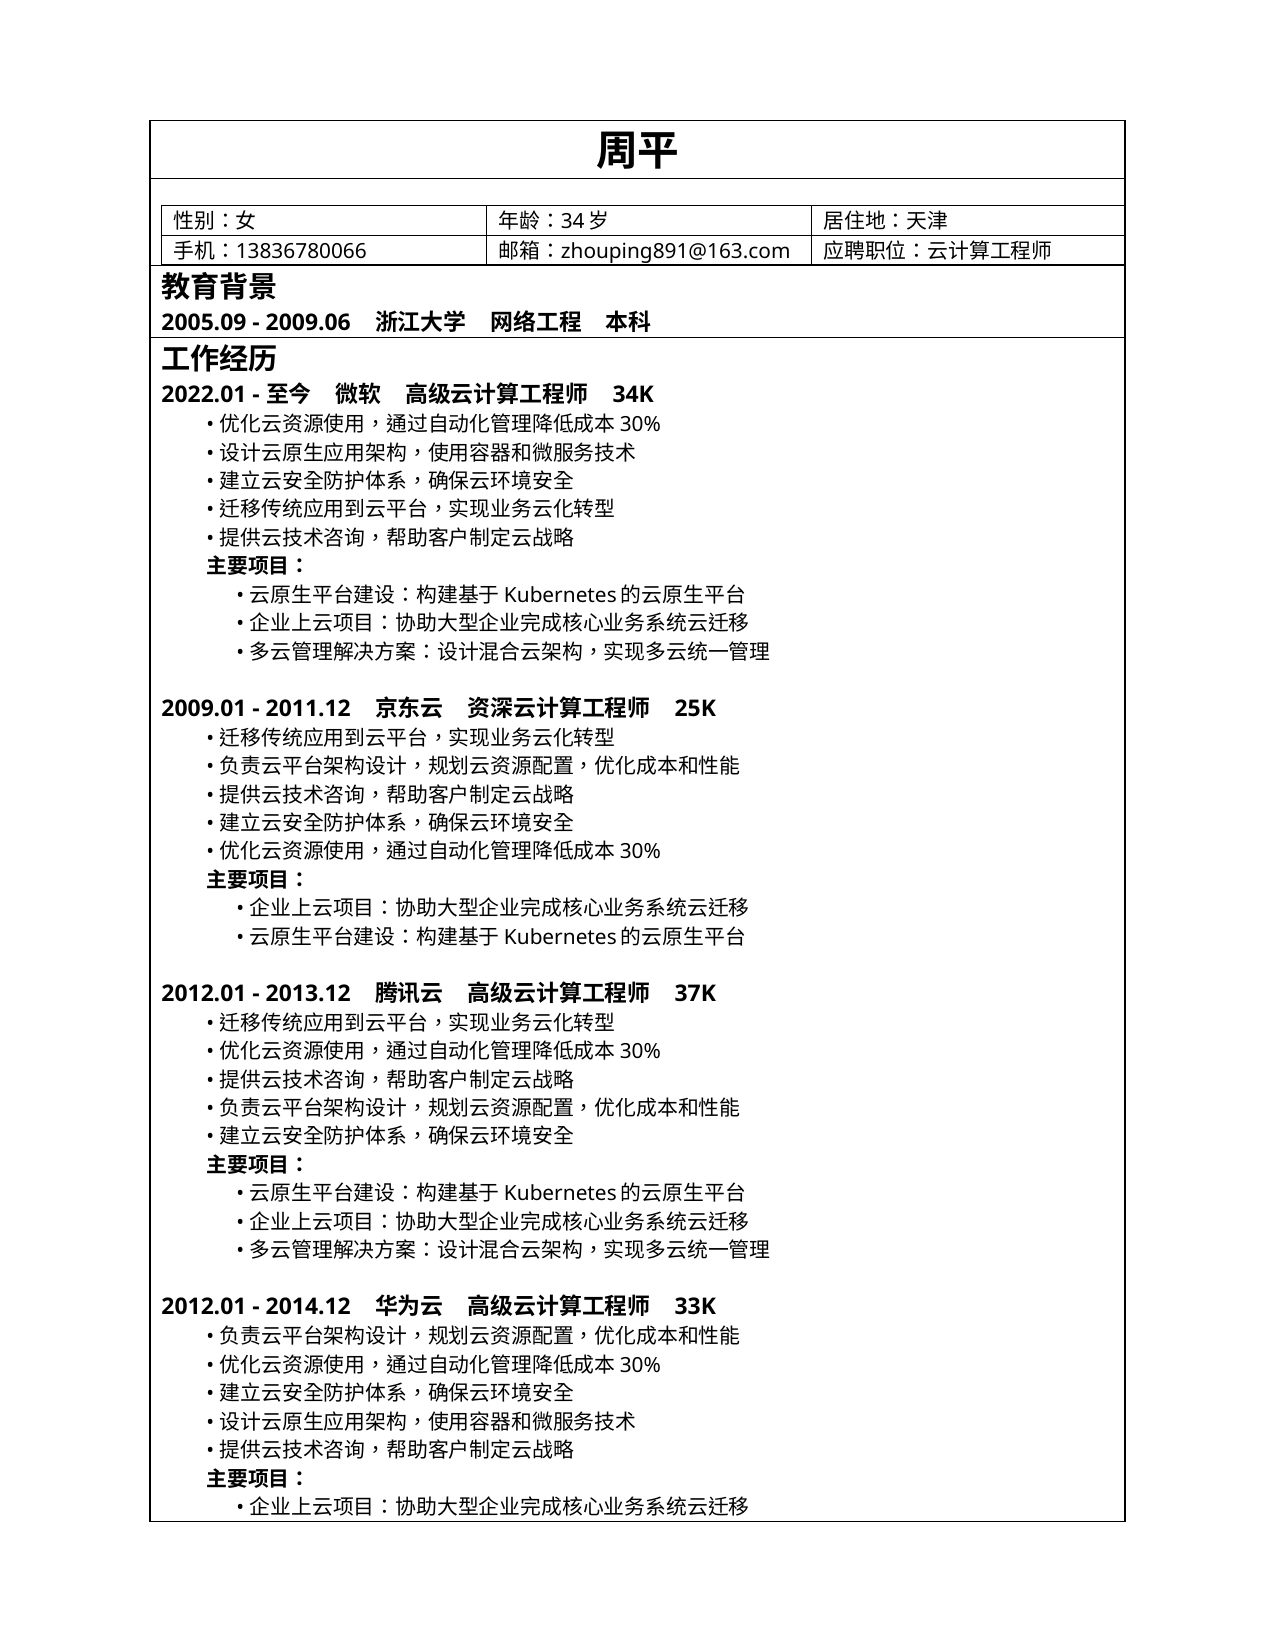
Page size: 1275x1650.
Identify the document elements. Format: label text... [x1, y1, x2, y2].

table_header 周平 [151, 121, 1124, 178]
table_cell 教育背景 2005.09 - 2009.06 浙江大学 网络工程 本科 [151, 266, 1124, 337]
table_cell [151, 179, 1124, 265]
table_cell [151, 338, 1124, 1521]
